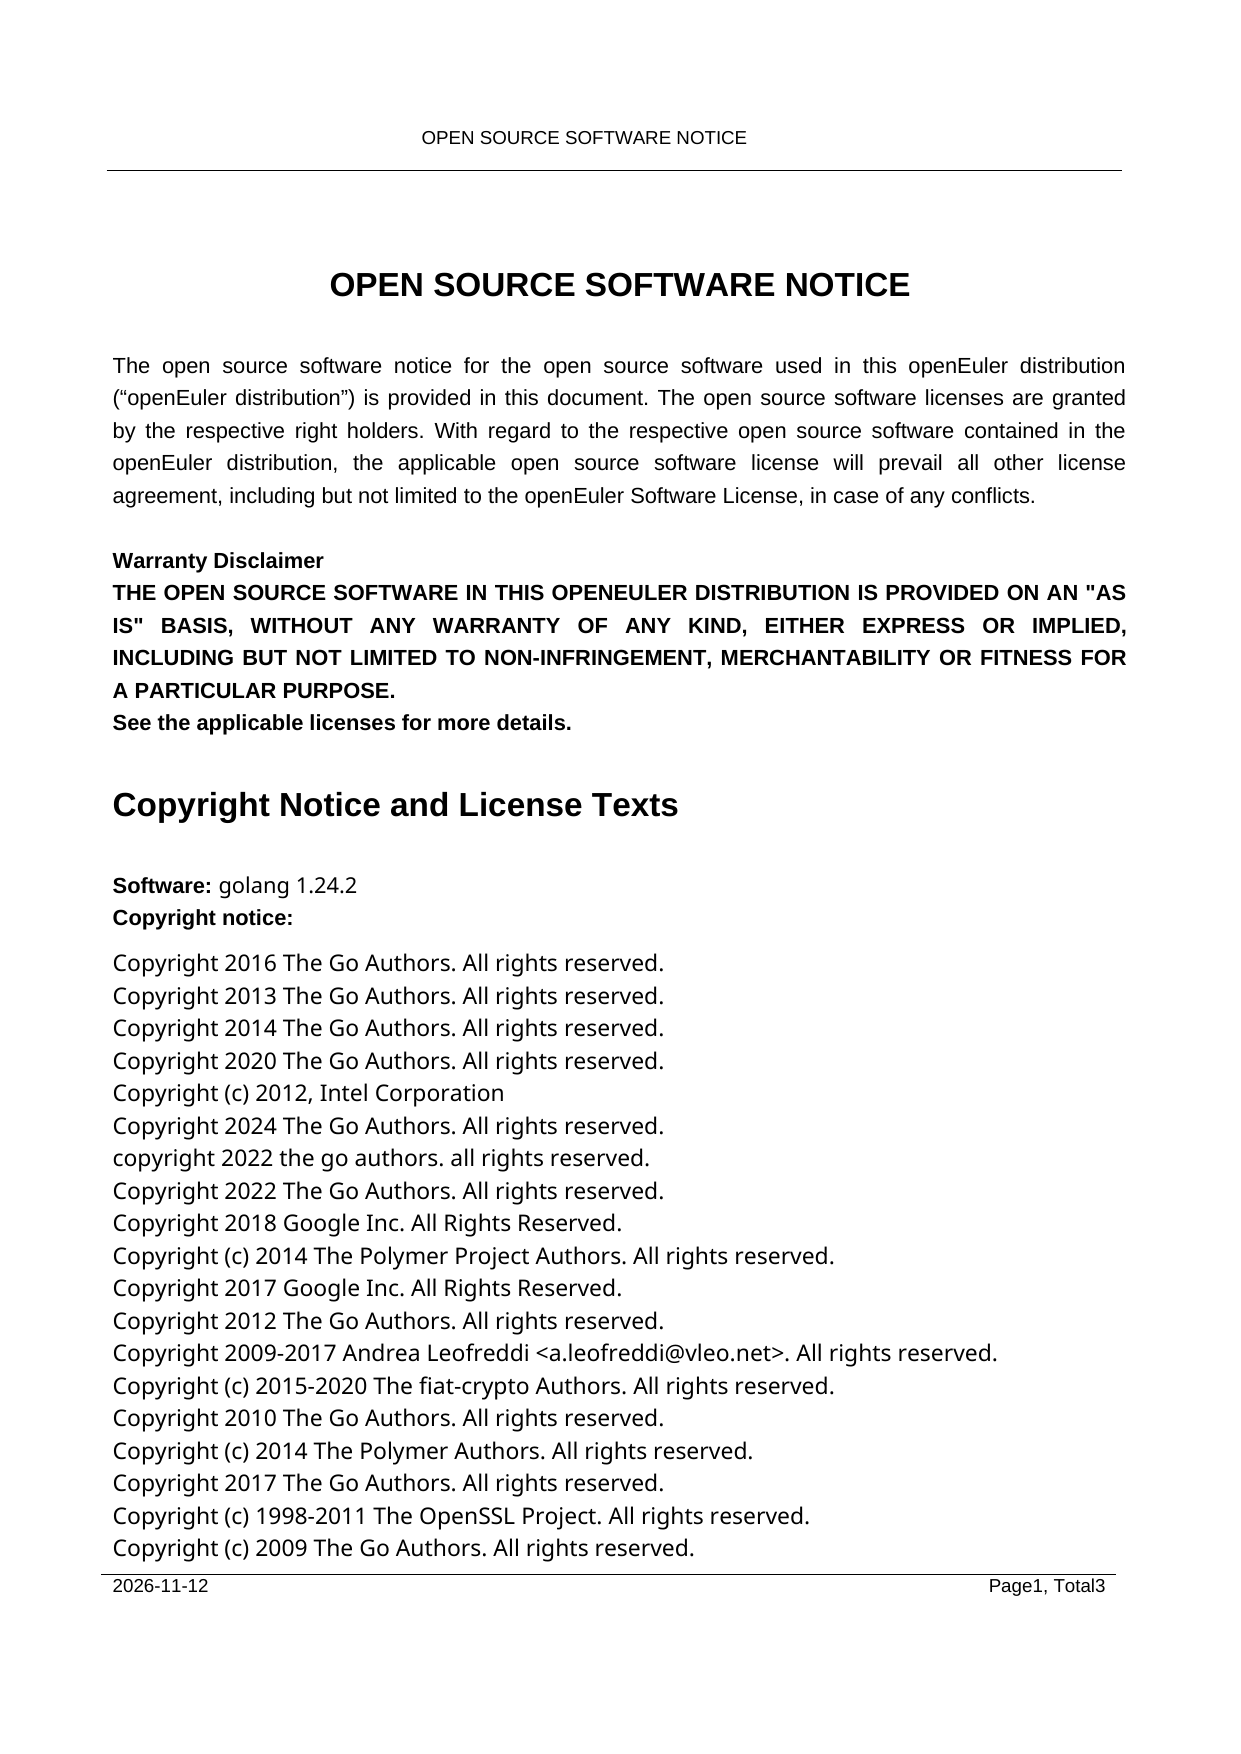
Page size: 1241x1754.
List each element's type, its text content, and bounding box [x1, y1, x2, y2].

text Warranty Disclaimer [112, 544, 1128, 576]
text The open source software notice for the open source software used in this openEuler distribution (“openEuler distribution”) is provided in this document. The open source software licenses are granted by the respective right holders. With regard to the respective open source software contained in the openEuler distribution, the applicable open source software license will prevail all other license agreement, including but not limited to the openEuler Software License, in case of any conflicts. [112, 349, 1128, 511]
text OPEN SOURCE SOFTWARE NOTICE [112, 251, 1128, 316]
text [112, 947, 1128, 1564]
text Copyright Notice and License Texts [112, 771, 1128, 836]
text THE OPEN SOURCE SOFTWARE IN THIS OPENEULER DISTRIBUTION IS PROVIDED ON AN "AS IS" BASIS, WITHOUT ANY WARRANTY OF ANY KIND, EITHER EXPRESS OR IMPLIED, INCLUDING BUT NOT LIMITED TO NON-INFRINGEMENT, MERCHANTABILITY OR FITNESS FOR A PARTICULAR PURPOSE. See the applicable licenses for more details. [112, 576, 1128, 739]
title Software: golang 1.24.2 [112, 869, 1128, 901]
text Copyright notice: [112, 901, 1128, 934]
